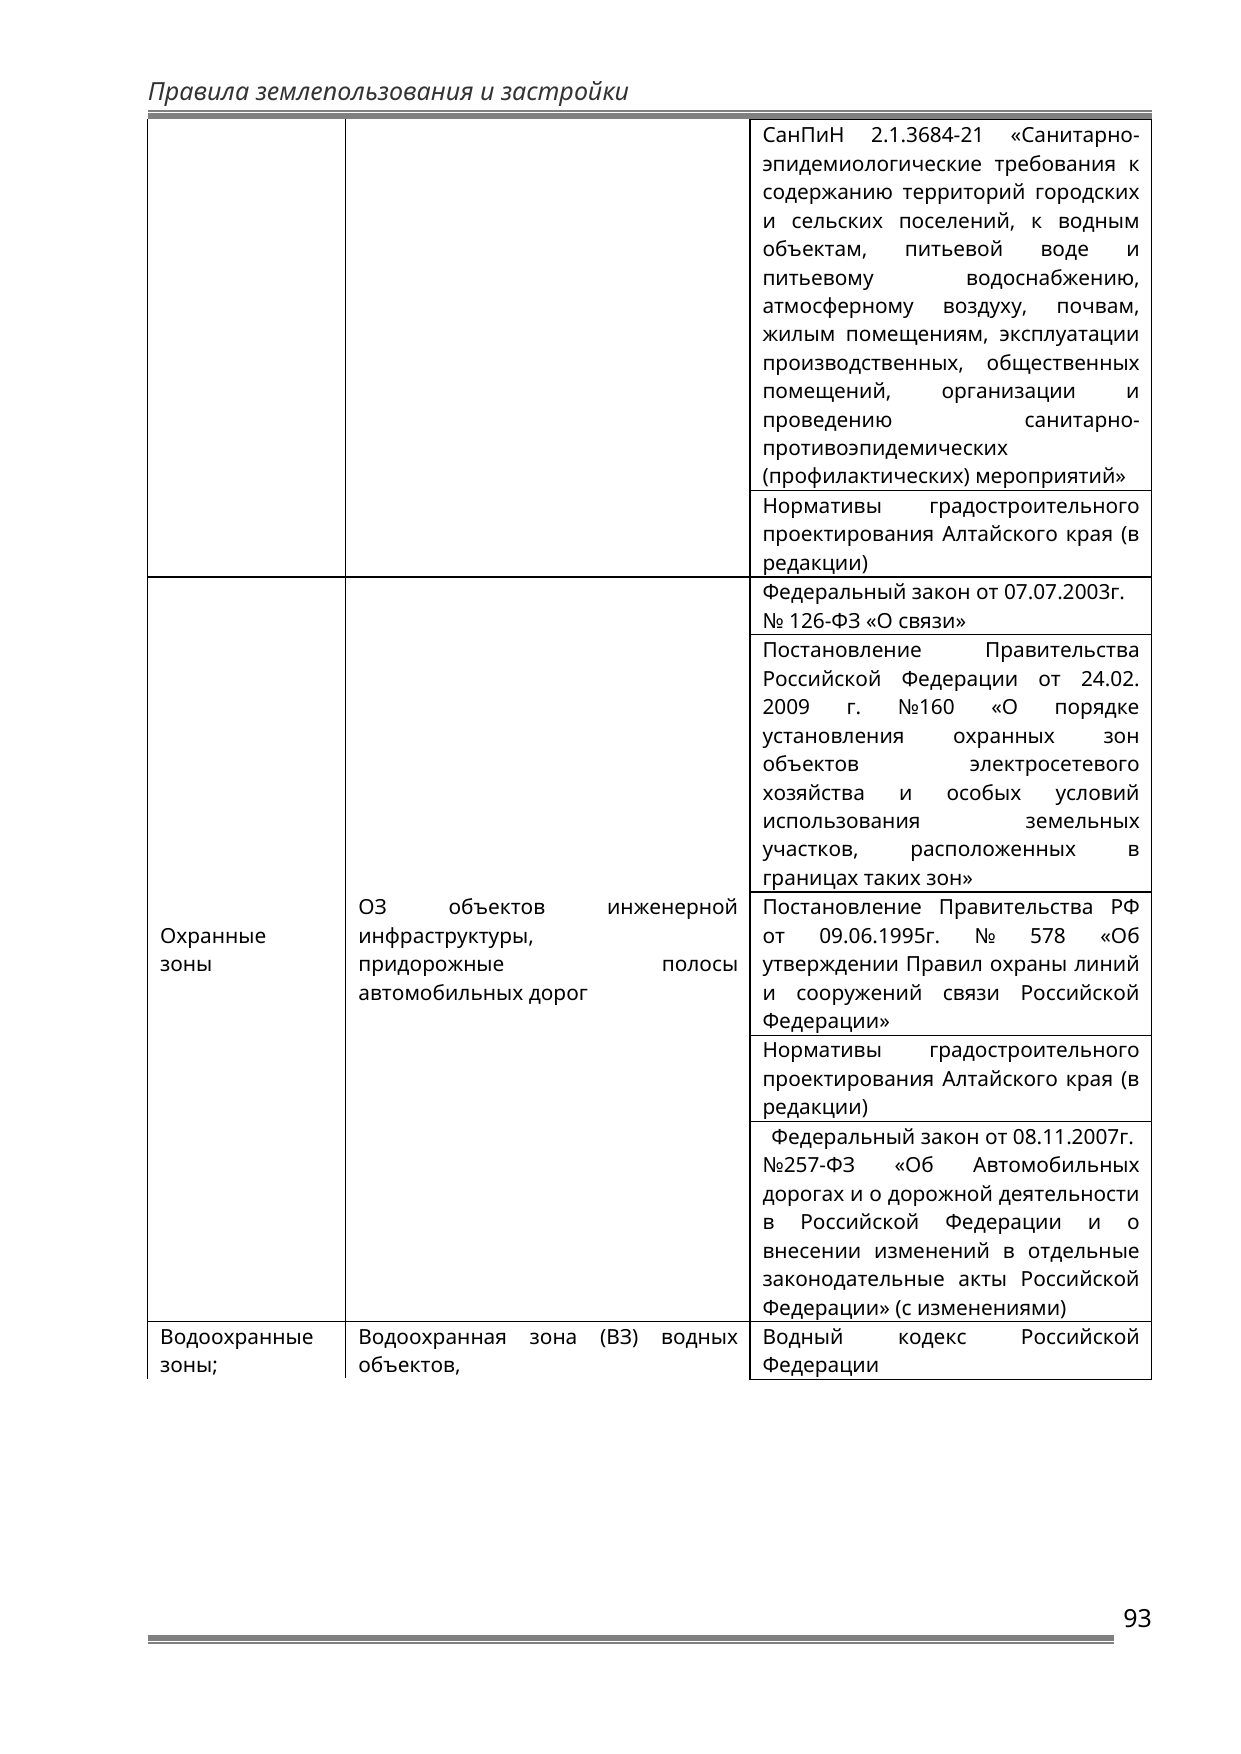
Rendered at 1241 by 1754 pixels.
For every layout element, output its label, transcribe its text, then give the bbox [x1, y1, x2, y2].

table_cell Постановление Правительства Российской Федерации от 24.02. . №160 «О порядке установления охранных зон объектов электросетевого хозяйства и особых условий использования земельных участков, расположенных в границах таких зон» [751, 635, 1151, 891]
table_cell Водный кодекс Российской Федерации [751, 1322, 1151, 1379]
table_cell СанПиН 2.1.3684-21 «Санитарно-эпидемиологические требования к содержанию территорий городских и сельских поселений, к водным объектам, питьевой воде и питьевому водоснабжению, атмосферному воздуху, почвам, жилым помещениям, эксплуатации производственных, общественных помещений, организации и проведению санитарно-противоэпидемических (профилактических) мероприятий» [751, 120, 1151, 490]
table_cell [148, 1322, 346, 1379]
table_cell Федеральный закон от 07.07.2003г. № 126-ФЗ «О связи» [751, 578, 1151, 634]
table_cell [346, 1322, 749, 1379]
table_cell Федеральный закон от 08.11.2007г. №257-ФЗ «Об Автомобильных дорогах и о дорожной деятельности в Российской Федерации и о внесении изменений в отдельные законодательные акты Российской Федерации» (с изменениями) [751, 1122, 1151, 1321]
table_cell Нормативы градостроительного проектирования Алтайского края (в редакции) [751, 491, 1151, 576]
table_cell Охранные зоны [148, 578, 345, 1321]
table_cell Нормативы градостроительного проектирования Алтайского края (в редакции) [751, 1036, 1151, 1121]
table_cell Постановление Правительства РФ от 09.06.1995г. № 578 «Об утверждении Правил охраны линий и сооружений связи Российской Федерации» [751, 893, 1151, 1034]
table_cell ОЗ объектов инженерной инфраструктуры, придорожные полосы автомобильных дорог [346, 578, 749, 1321]
